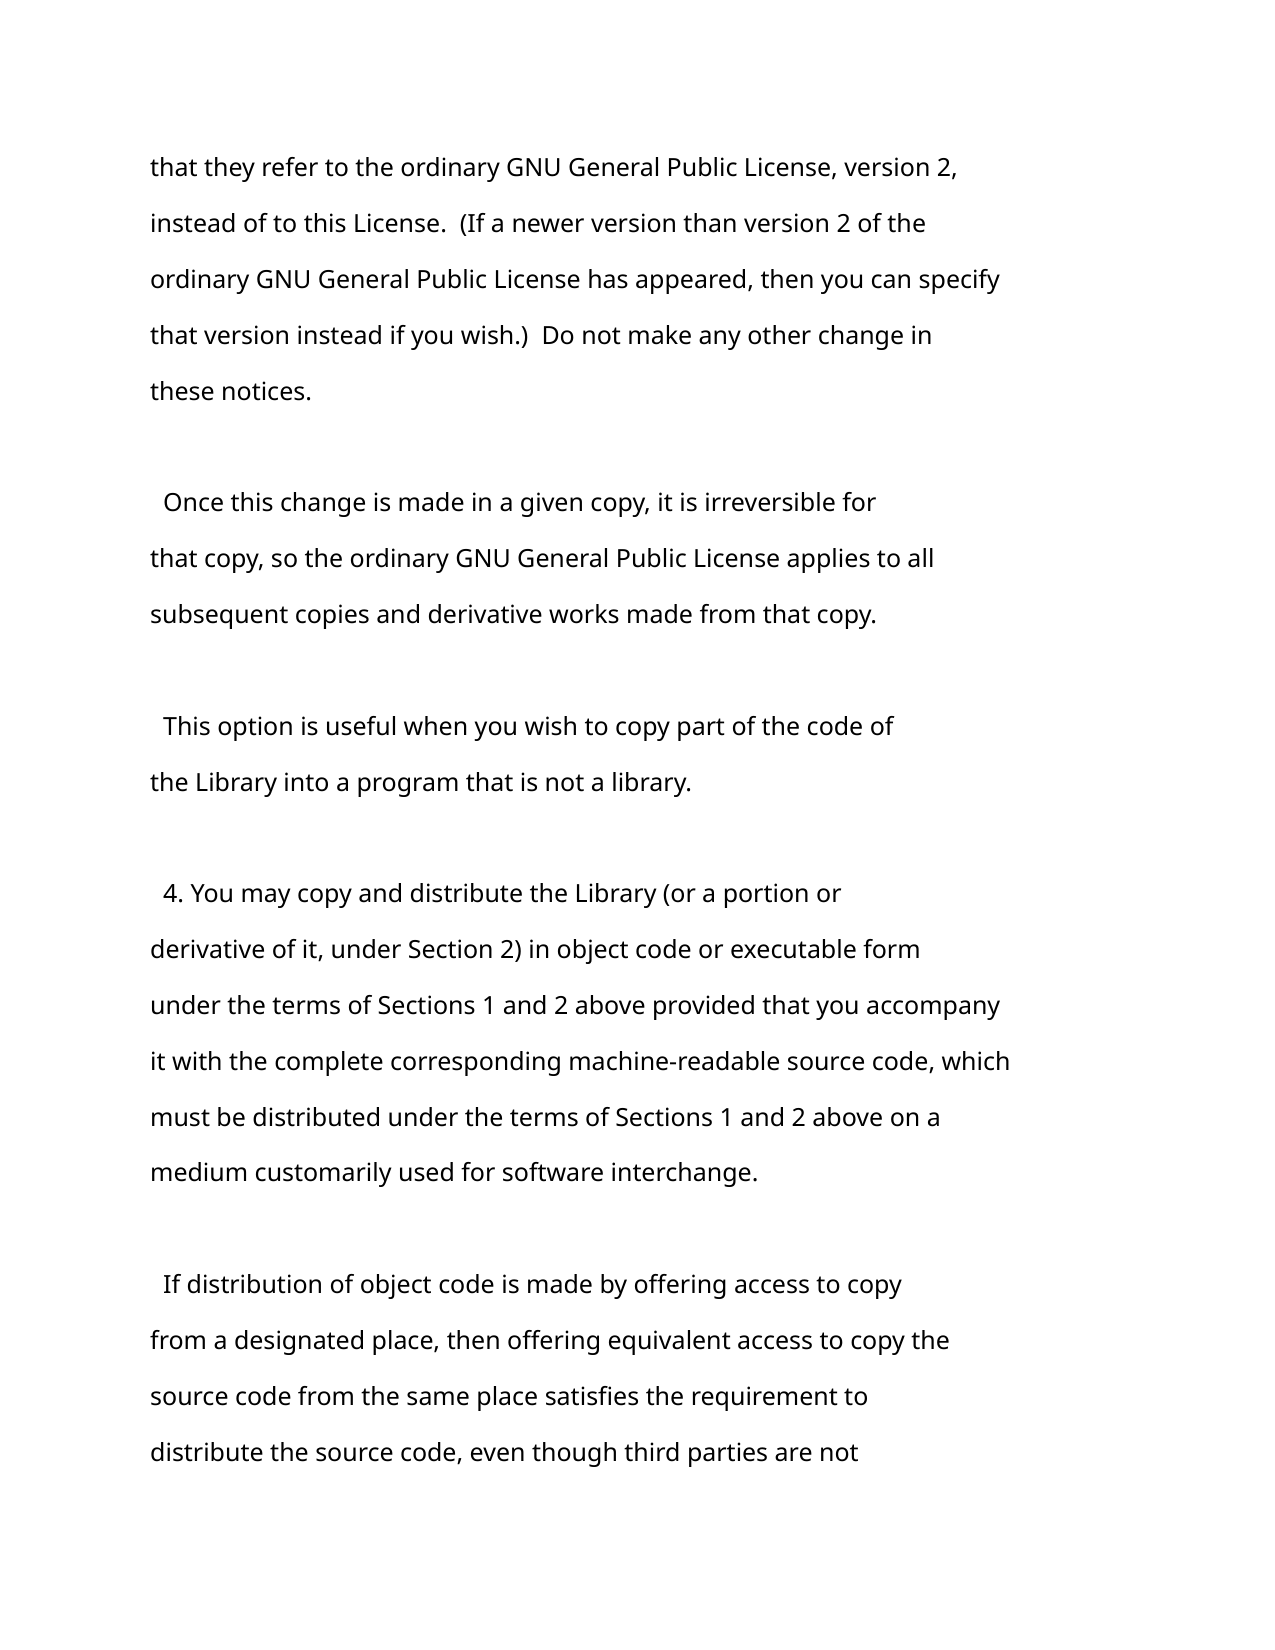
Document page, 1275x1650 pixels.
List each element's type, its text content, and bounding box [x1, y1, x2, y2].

text source code from the same place satisfies the requirement to [150, 1378, 1125, 1412]
text that they refer to the ordinary GNU General Public License, version 2, [150, 150, 1125, 184]
text the Library into a program that is not a library. [150, 764, 1125, 798]
text that version instead if you wish.) Do not make any other change in [150, 317, 1125, 352]
text it with the complete corresponding machine-readable source code, which [150, 1043, 1125, 1077]
text Once this change is made in a given copy, it is irreversible for [150, 485, 1125, 519]
text under the terms of Sections 1 and 2 above provided that you accompany [150, 987, 1125, 1022]
text ordinary GNU General Public License has appeared, then you can specify [150, 262, 1125, 296]
text subsequent copies and derivative works made from that copy. [150, 597, 1125, 631]
text distribute the source code, even though third parties are not [150, 1434, 1125, 1468]
text derivative of it, under Section 2) in object code or executable form [150, 932, 1125, 966]
text medium customarily used for software interchange. [150, 1155, 1125, 1189]
text instead of to this License. (If a newer version than version 2 of the [150, 206, 1125, 240]
text these notices. [150, 373, 1125, 407]
text that copy, so the ordinary GNU General Public License applies to all [150, 541, 1125, 575]
text 4. You may copy and distribute the Library (or a portion or [150, 876, 1125, 910]
text must be distributed under the terms of Sections 1 and 2 above on a [150, 1099, 1125, 1133]
text If distribution of object code is made by offering access to copy [150, 1267, 1125, 1301]
text This option is useful when you wish to copy part of the code of [150, 708, 1125, 742]
text from a designated place, then offering equivalent access to copy the [150, 1322, 1125, 1357]
